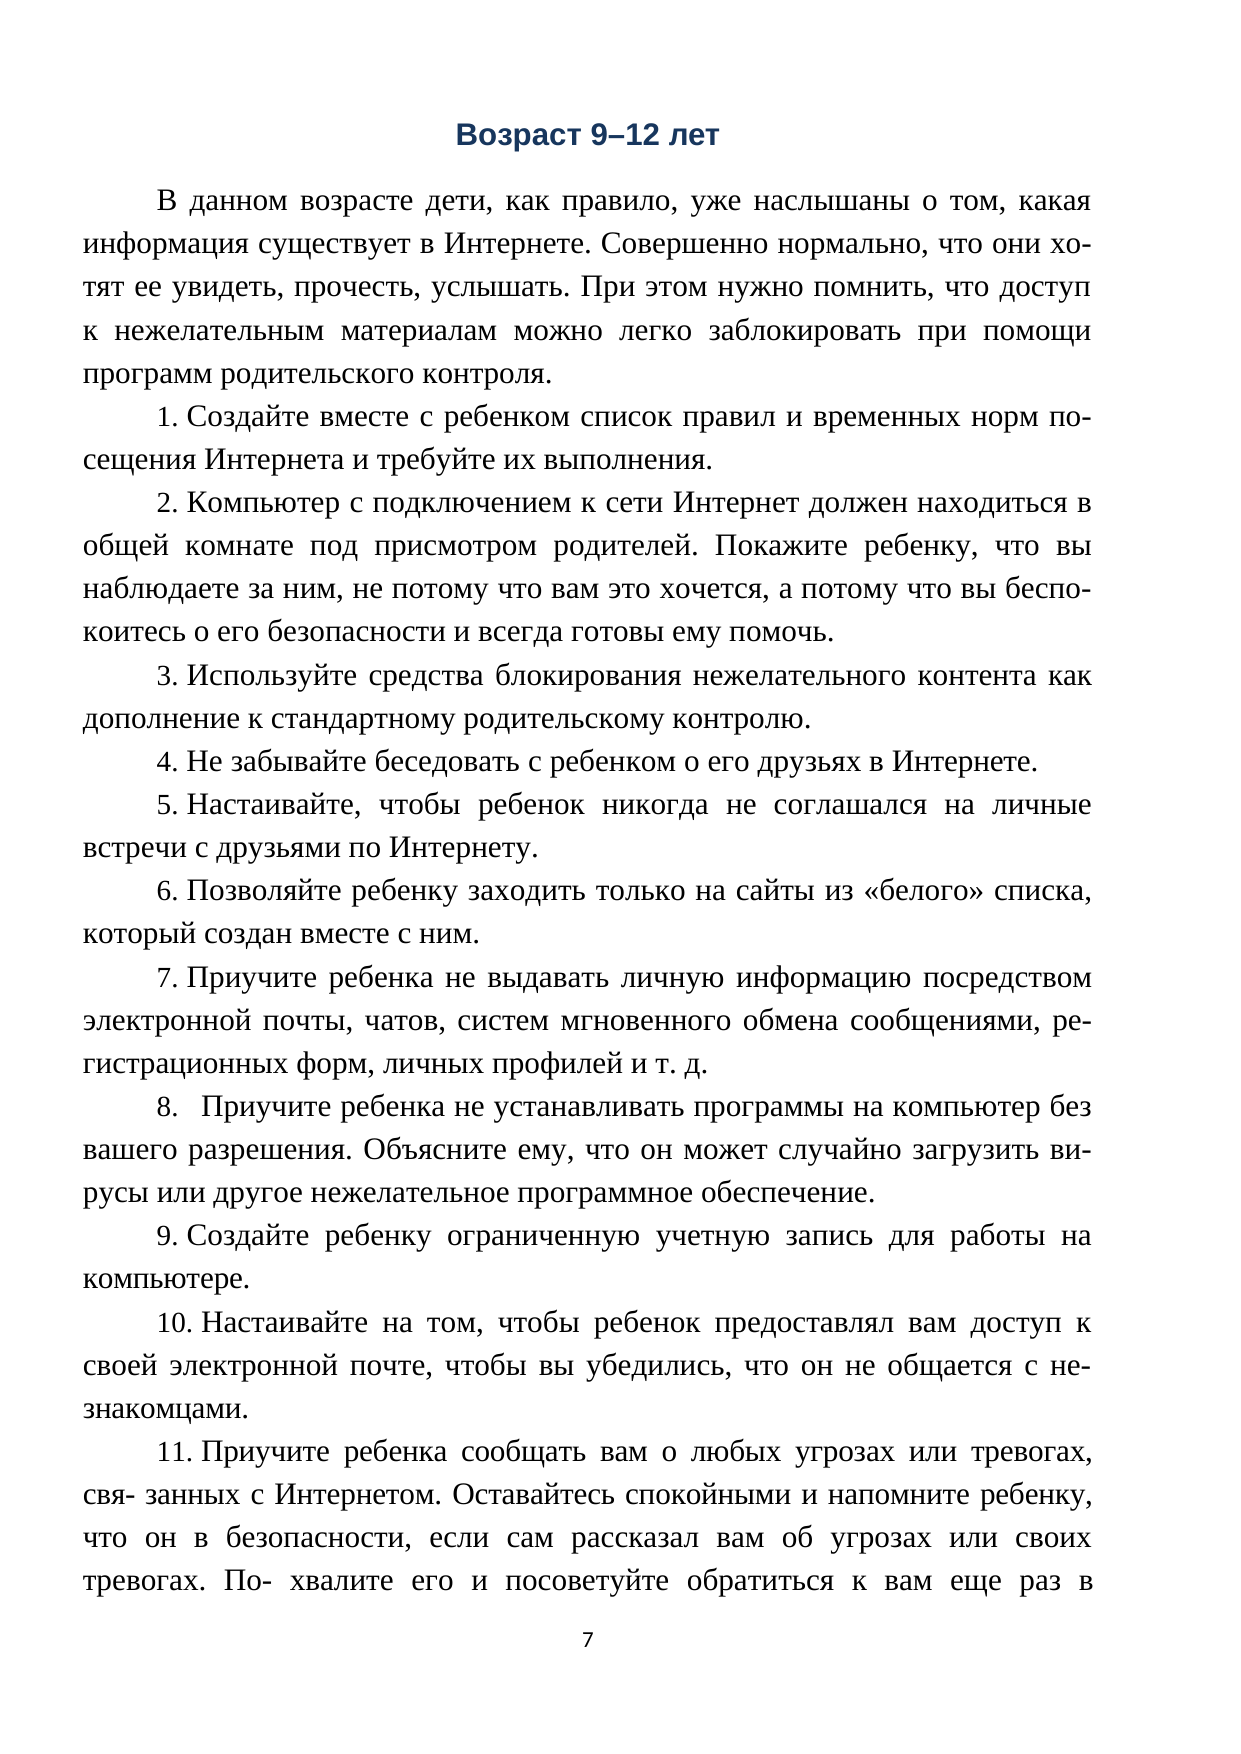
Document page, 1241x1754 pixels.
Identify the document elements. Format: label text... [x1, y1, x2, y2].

list Создайте вместе с ребенком список правил и временных норм по- сещения Интернета и требуйте их выполнения. [83, 397, 1093, 476]
list Настаивайте на том, чтобы ребенок предоставлял вам доступ к своей электронной почте, чтобы вы убедились, что он не общается с не- знакомцами. [83, 1303, 1093, 1425]
list Компьютер с подключением к сети Интернет должен находиться в общей комнате под присмотром родителей. Покажите ребенку, что вы наблюдаете за ним, не потому что вам это хочется, а потому что вы беспо- коитесь о его безопасности и всегда готовы ему помочь. [83, 483, 1093, 649]
list Позволяйте ребенку заходить только на сайты из «белого» списка, который создан вместе с ним. [83, 872, 1093, 951]
list Создайте ребенку ограниченную учетную запись для работы на компьютере. [83, 1217, 1093, 1296]
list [83, 1432, 1093, 1598]
list Приучите ребенка не выдавать личную информацию посредством электронной почты, чатов, систем мгновенного обмена сообщениями, ре- гистрационных форм, личных профилей и т. д. [83, 958, 1093, 1080]
text В данном возрасте дети, как правило, уже наслышаны о том, какая информация существует в Интернете. Совершенно нормально, что они хо- тят ее увидеть, прочесть, услышать. При этом нужно помнить, что доступ к нежелательным материалам можно легко заблокировать при помощи программ родительского контроля. [83, 181, 1093, 390]
list Не забывайте беседовать с ребенком о его друзьях в Интернете. [156, 742, 1240, 778]
list Используйте средства блокирования нежелательного контента как дополнение к стандартному родительскому контролю. [83, 656, 1093, 735]
list Приучите ребенка не устанавливать программы на компьютер без вашего разрешения. Объясните ему, что он может случайно загрузить ви- русы или другое нежелательное программное обеспечение. [83, 1087, 1093, 1209]
subtitle Возраст 9–12 лет [180, 116, 996, 151]
list Настаивайте, чтобы ребенок никогда не соглашался на личные встречи с друзьями по Интернету. [83, 785, 1093, 864]
